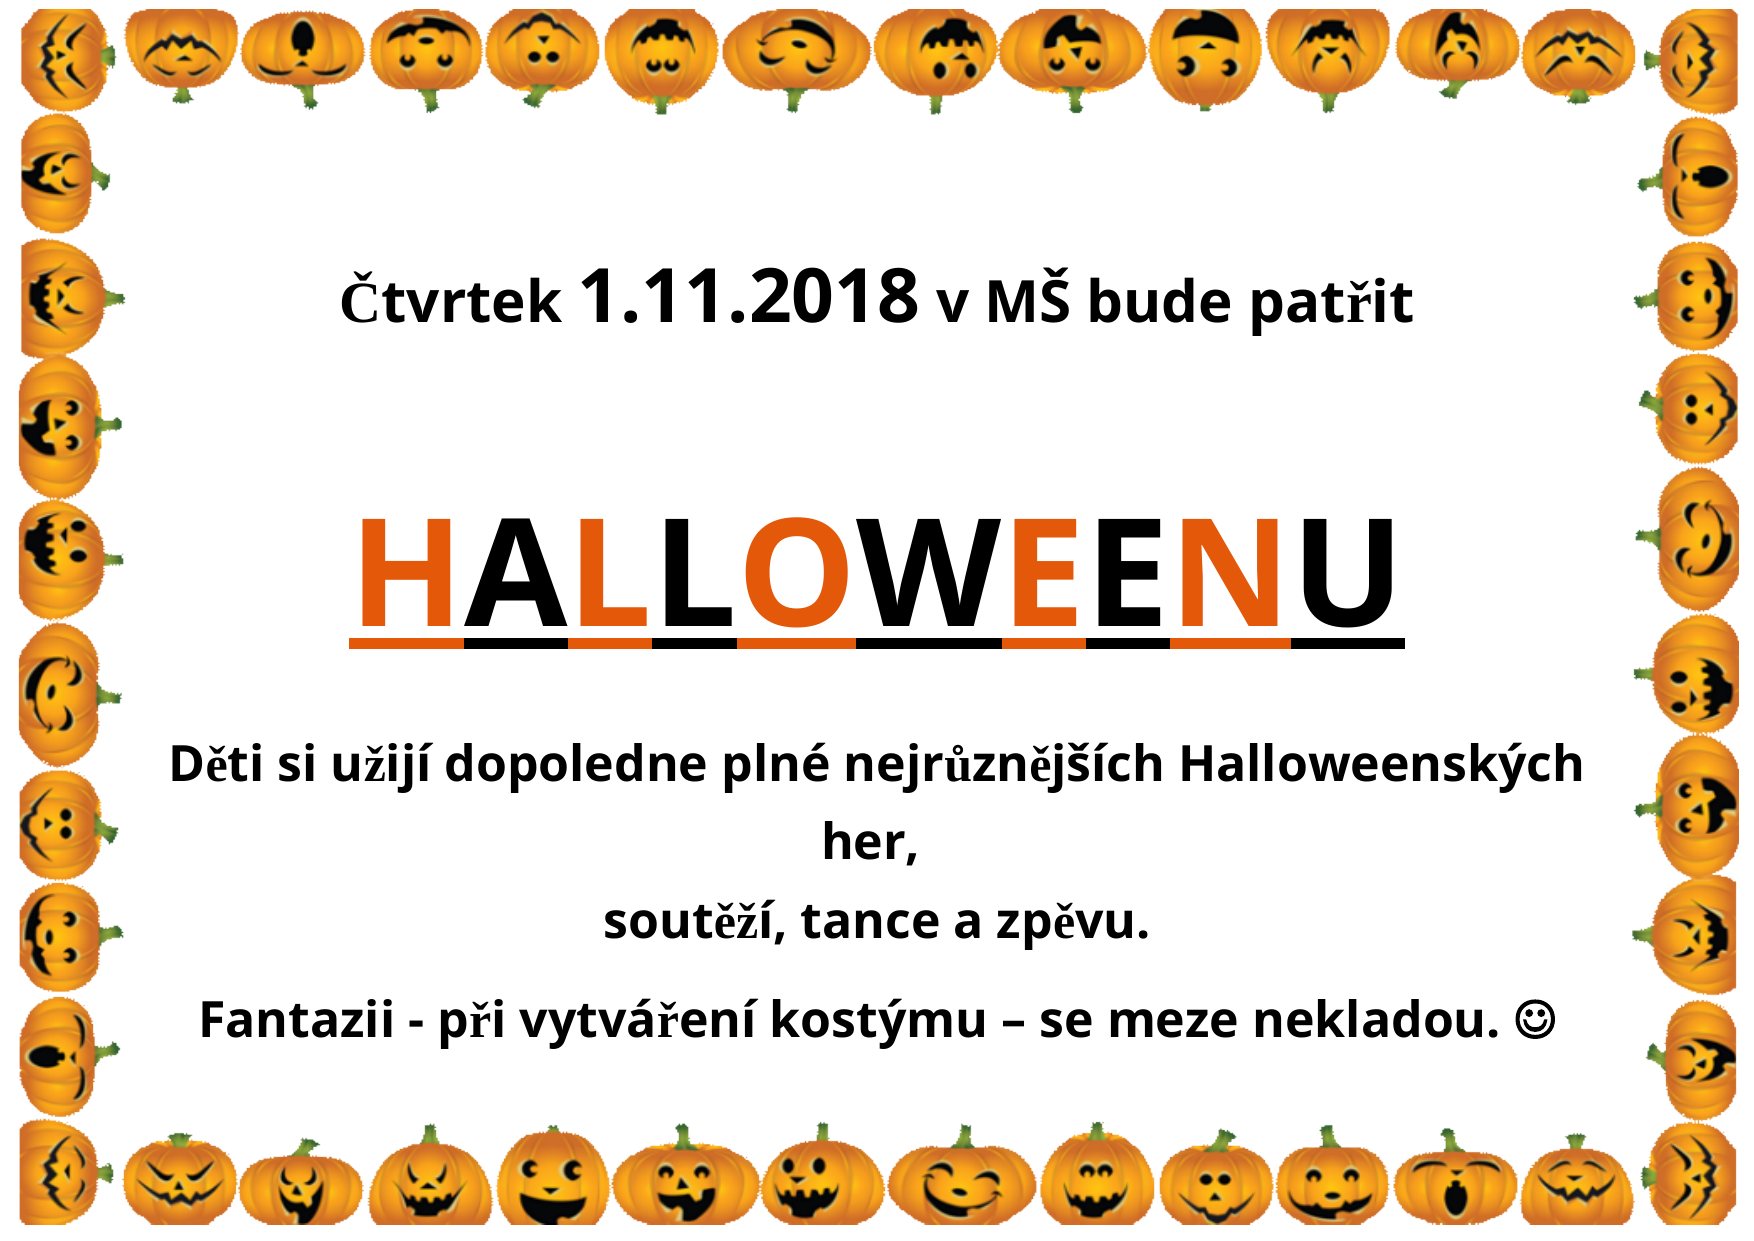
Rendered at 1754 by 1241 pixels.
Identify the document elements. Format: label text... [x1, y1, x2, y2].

text Děti si užijí dopoledne plné nejrůznějších Halloweenských her, soutěží, tance a zpěvu. [148, 728, 1606, 953]
text Fantazii - při vytváření kostýmu – se meze nekladou. [148, 984, 1606, 1052]
picture [18, 9, 1739, 1225]
text Čtvrtek 1.11.2018 v MŠ bude patřit HALLOWEENU [148, 148, 1606, 703]
